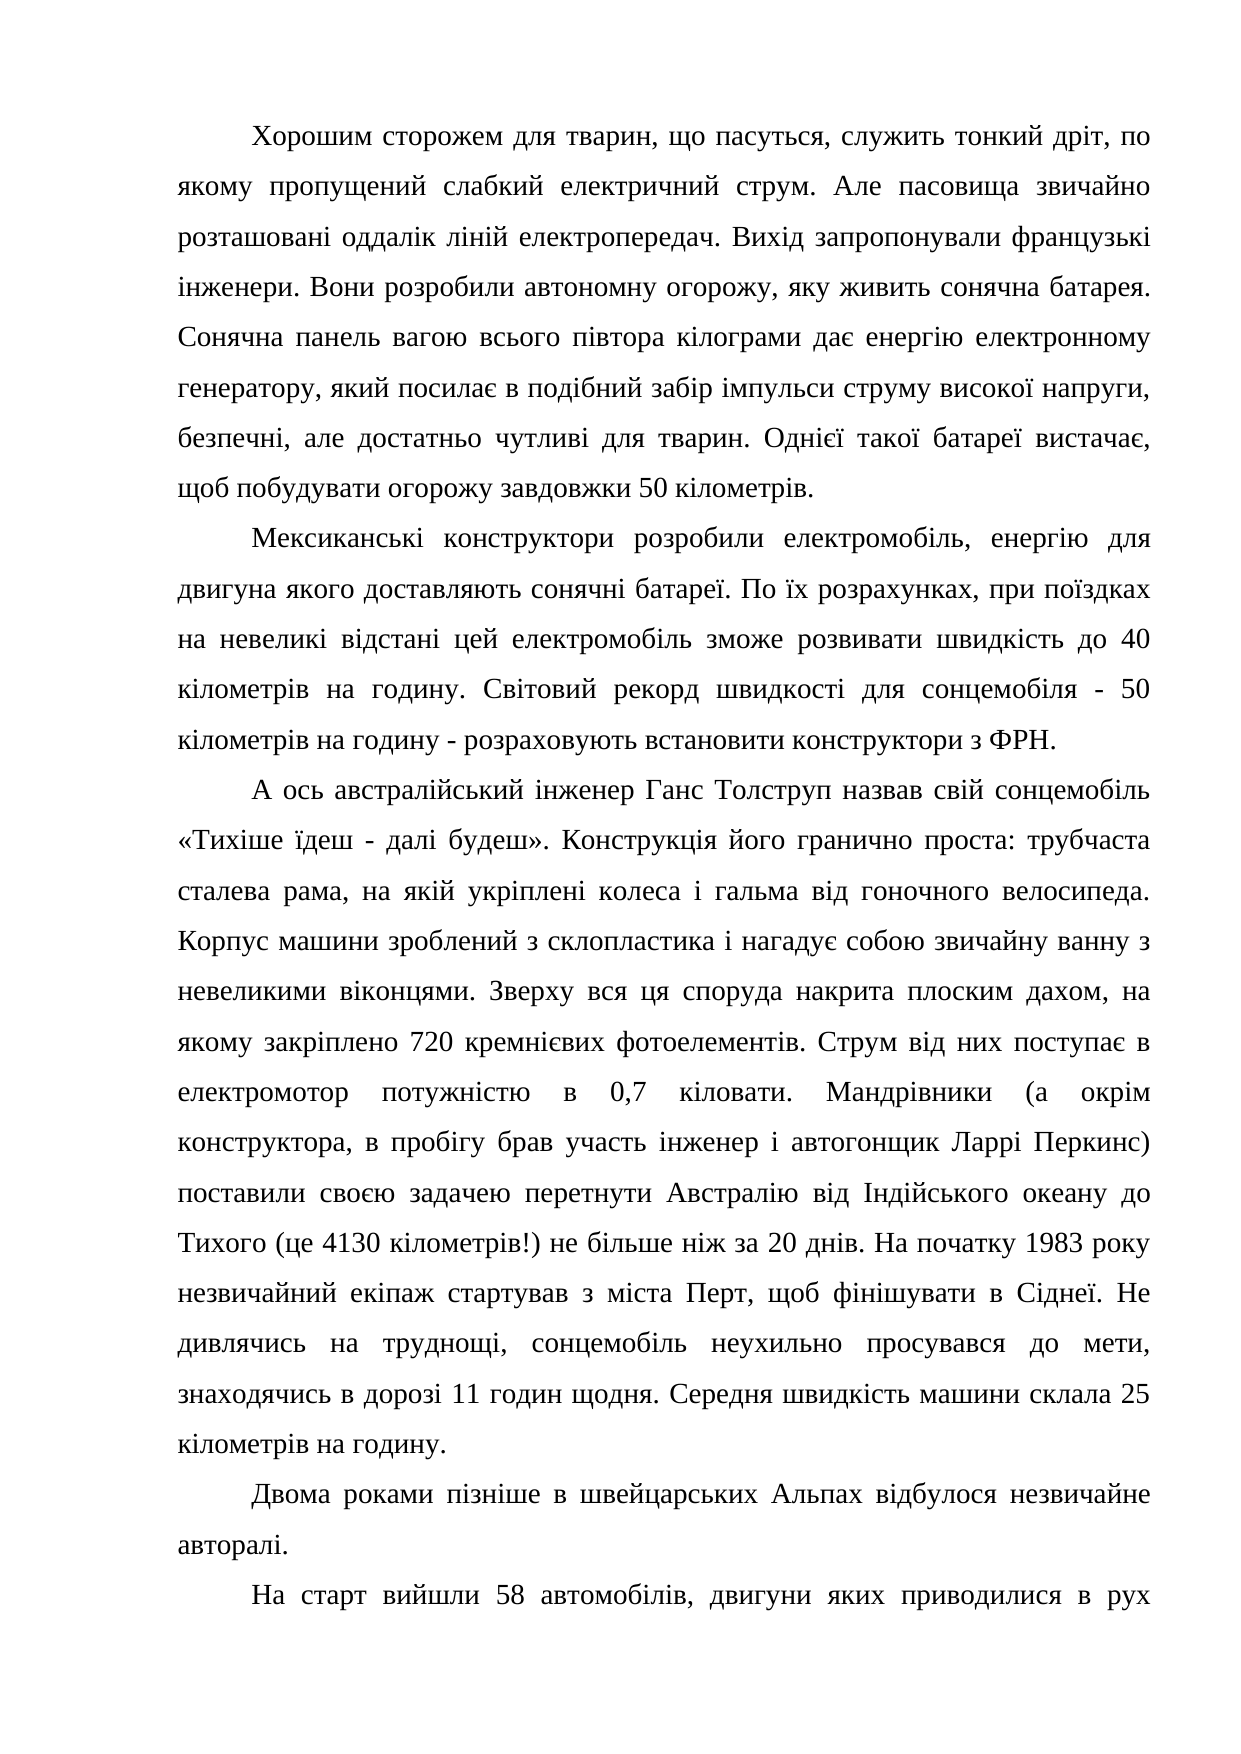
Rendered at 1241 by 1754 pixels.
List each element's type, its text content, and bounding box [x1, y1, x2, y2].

text Хорошим сторожем для тварин, що пасуться, служить тонкий дріт, по якому пропущений слабкий електричний струм. Але пасовища звичайно розташовані оддалік ліній електропередач. Вихід запропонували французькі інженери. Вони розробили автономну огорожу, яку живить сонячна батарея. Сонячна панель вагою всього півтора кілограми дає енергію електронному генератору, який посилає в подібний забір імпульси струму високої напруги, безпечні, але достатньо чутливі для тварин. Однієї такої батареї вистачає, щоб побудувати огорожу завдовжки 50 кілометрів. [177, 118, 1152, 504]
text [177, 1577, 1152, 1611]
text А ось австралійський інженер Ганс Толструп назвав свій сонцемобіль «Тихіше їдеш - далі будеш». Конструкція його гранично проста: трубчаста сталева рама, на якій укріплені колеса і гальма від гоночного велосипеда. Корпус машини зроблений з склопластика і нагадує собою звичайну ванну з невеликими віконцями. Зверху вся ця споруда накрита плоским дахом, на якому закріплено 720 кремнієвих фотоелементів. Струм від них поступає в електромотор потужністю в 0,7 кіловати. Мандрівники (а окрім конструктора, в пробігу брав участь інженер і автогонщик Ларрі Перкинс) поставили своєю задачею перетнути Австралію від Індійського океану до Тихого (це 4130 кілометрів!) не більше ніж за 20 днів. На початку 1983 року незвичайний екіпаж стартував з міста Перт, щоб фінішувати в Сіднеї. Не дивлячись на труднощі, сонцемобіль неухильно просувався до мети, знаходячись в дорозі 11 годин щодня. Середня швидкість машини склала 25 кілометрів на годину. [177, 772, 1152, 1460]
text Двома роками пізніше в швейцарських Альпах відбулося незвичайне авторалі. [177, 1477, 1152, 1560]
text Мексиканські конструктори розробили електромобіль, енергію для двигуна якого доставляють сонячні батареї. По їх розрахунках, при поїздках на невеликі відстані цей електромобіль зможе розвивати швидкість до 40 кілометрів на годину. Світовий рекорд швидкості для сонцемобіля - 50 кілометрів на годину - розраховують встановити конструктори з ФРН. [177, 521, 1152, 755]
